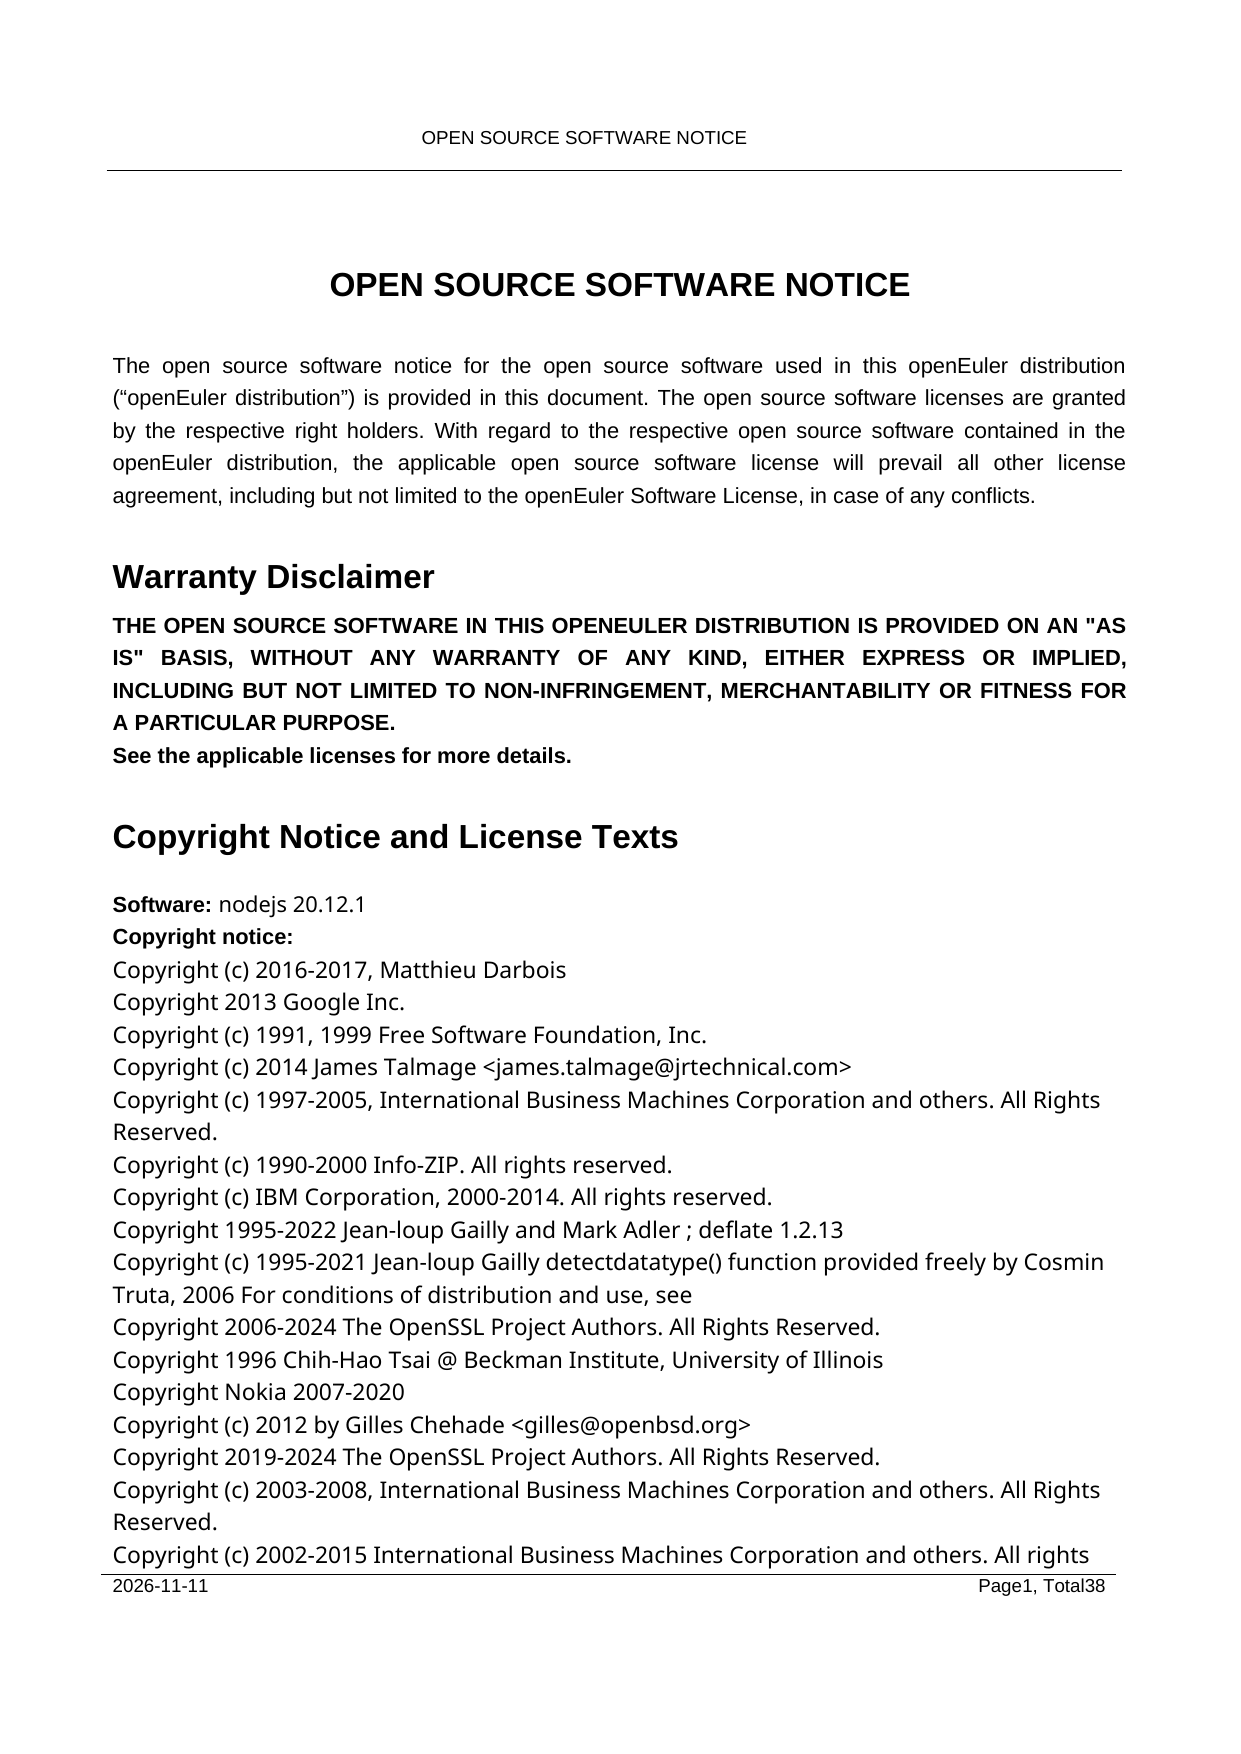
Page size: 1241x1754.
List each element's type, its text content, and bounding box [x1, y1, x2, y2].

text Warranty Disclaimer [112, 544, 1128, 609]
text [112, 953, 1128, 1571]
text Copyright Notice and License Texts [112, 804, 1128, 869]
text THE OPEN SOURCE SOFTWARE IN THIS OPENEULER DISTRIBUTION IS PROVIDED ON AN "AS IS" BASIS, WITHOUT ANY WARRANTY OF ANY KIND, EITHER EXPRESS OR IMPLIED, INCLUDING BUT NOT LIMITED TO NON-INFRINGEMENT, MERCHANTABILITY OR FITNESS FOR A PARTICULAR PURPOSE. See the applicable licenses for more details. [112, 609, 1128, 771]
text Copyright notice: [112, 921, 1128, 953]
text The open source software notice for the open source software used in this openEuler distribution (“openEuler distribution”) is provided in this document. The open source software licenses are granted by the respective right holders. With regard to the respective open source software contained in the openEuler distribution, the applicable open source software license will prevail all other license agreement, including but not limited to the openEuler Software License, in case of any conflicts. [112, 349, 1128, 511]
text Software: nodejs 20.12.1 [112, 888, 1128, 921]
text OPEN SOURCE SOFTWARE NOTICE [112, 251, 1128, 316]
